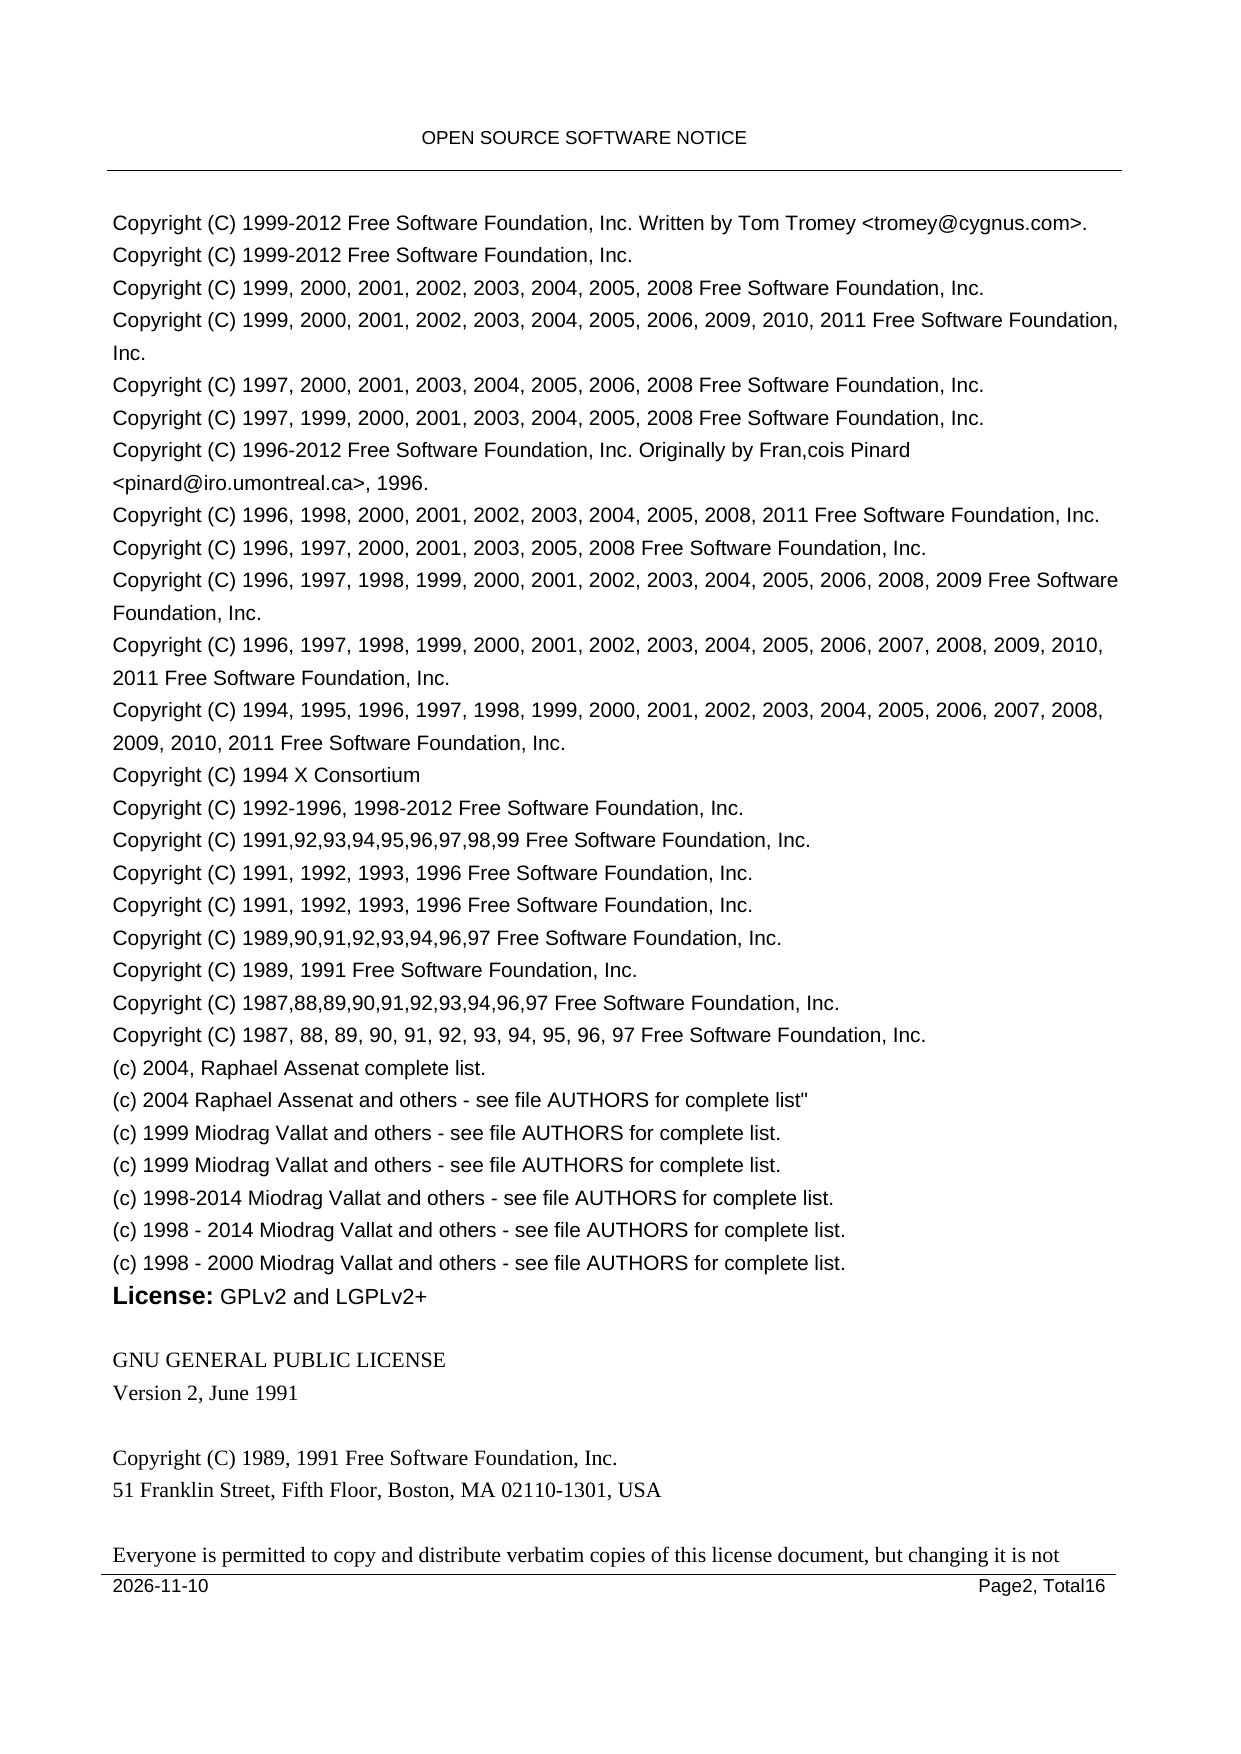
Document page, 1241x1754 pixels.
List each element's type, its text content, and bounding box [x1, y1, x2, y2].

text (c) 2004, Raphael Assenat complete list. [112, 1051, 1128, 1084]
text (c) 2004 Raphael Assenat and others - see file AUTHORS for complete list" [112, 1084, 1128, 1116]
text Copyright (C) 1996, 1998, 2000, 2001, 2002, 2003, 2004, 2005, 2008, 2011 Free Software Foundation, Inc. [112, 499, 1128, 531]
text (c) 1998-2014 Miodrag Vallat and others - see file AUTHORS for complete list. [112, 1181, 1128, 1214]
text Copyright (C) 1989, 1991 Free Software Foundation, Inc. [112, 954, 1128, 986]
text Copyright (C) 1991, 1992, 1993, 1996 Free Software Foundation, Inc. [112, 889, 1128, 921]
text Copyright (C) 1987,88,89,90,91,92,93,94,96,97 Free Software Foundation, Inc. [112, 986, 1128, 1019]
text Copyright (C) 1994 X Consortium [112, 759, 1128, 791]
text Copyright (C) 1994, 1995, 1996, 1997, 1998, 1999, 2000, 2001, 2002, 2003, 2004, 2005, 2006, 2007, 2008, 2009, 2010, 2011 Free Software Foundation, Inc. [112, 694, 1128, 759]
text (c) 1998 - 2014 Miodrag Vallat and others - see file AUTHORS for complete list. [112, 1214, 1128, 1246]
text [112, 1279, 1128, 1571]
text Copyright (C) 1989,90,91,92,93,94,96,97 Free Software Foundation, Inc. [112, 921, 1128, 954]
text (c) 1999 Miodrag Vallat and others - see file AUTHORS for complete list. [112, 1149, 1128, 1181]
text Copyright (C) 1997, 1999, 2000, 2001, 2003, 2004, 2005, 2008 Free Software Foundation, Inc. [112, 401, 1128, 434]
text (c) 1998 - 2000 Miodrag Vallat and others - see file AUTHORS for complete list. [112, 1246, 1128, 1279]
text (c) 1999 Miodrag Vallat and others - see file AUTHORS for complete list. [112, 1116, 1128, 1149]
text Copyright (C) 1999-2012 Free Software Foundation, Inc. [112, 239, 1128, 271]
text Copyright (C) 1999-2012 Free Software Foundation, Inc. Written by Tom Tromey <tromey@cygnus.com>. [112, 206, 1128, 239]
text Copyright (C) 1996, 1997, 2000, 2001, 2003, 2005, 2008 Free Software Foundation, Inc. [112, 531, 1128, 564]
text Copyright (C) 1991, 1992, 1993, 1996 Free Software Foundation, Inc. [112, 856, 1128, 889]
text Copyright (C) 1996-2012 Free Software Foundation, Inc. Originally by Fran,cois Pinard <pinard@iro.umontreal.ca>, 1996. [112, 434, 1128, 499]
text Copyright (C) 1996, 1997, 1998, 1999, 2000, 2001, 2002, 2003, 2004, 2005, 2006, 2008, 2009 Free Software Foundation, Inc. [112, 564, 1128, 629]
text Copyright (C) 1996, 1997, 1998, 1999, 2000, 2001, 2002, 2003, 2004, 2005, 2006, 2007, 2008, 2009, 2010, 2011 Free Software Foundation, Inc. [112, 629, 1128, 694]
text Copyright (C) 1991,92,93,94,95,96,97,98,99 Free Software Foundation, Inc. [112, 824, 1128, 856]
text Copyright (C) 1992-1996, 1998-2012 Free Software Foundation, Inc. [112, 791, 1128, 824]
text Copyright (C) 1997, 2000, 2001, 2003, 2004, 2005, 2006, 2008 Free Software Foundation, Inc. [112, 369, 1128, 401]
text Copyright (C) 1987, 88, 89, 90, 91, 92, 93, 94, 95, 96, 97 Free Software Foundation, Inc. [112, 1019, 1128, 1051]
text Copyright (C) 1999, 2000, 2001, 2002, 2003, 2004, 2005, 2006, 2009, 2010, 2011 Free Software Foundation, Inc. [112, 304, 1128, 369]
text Copyright (C) 1999, 2000, 2001, 2002, 2003, 2004, 2005, 2008 Free Software Foundation, Inc. [112, 271, 1128, 304]
